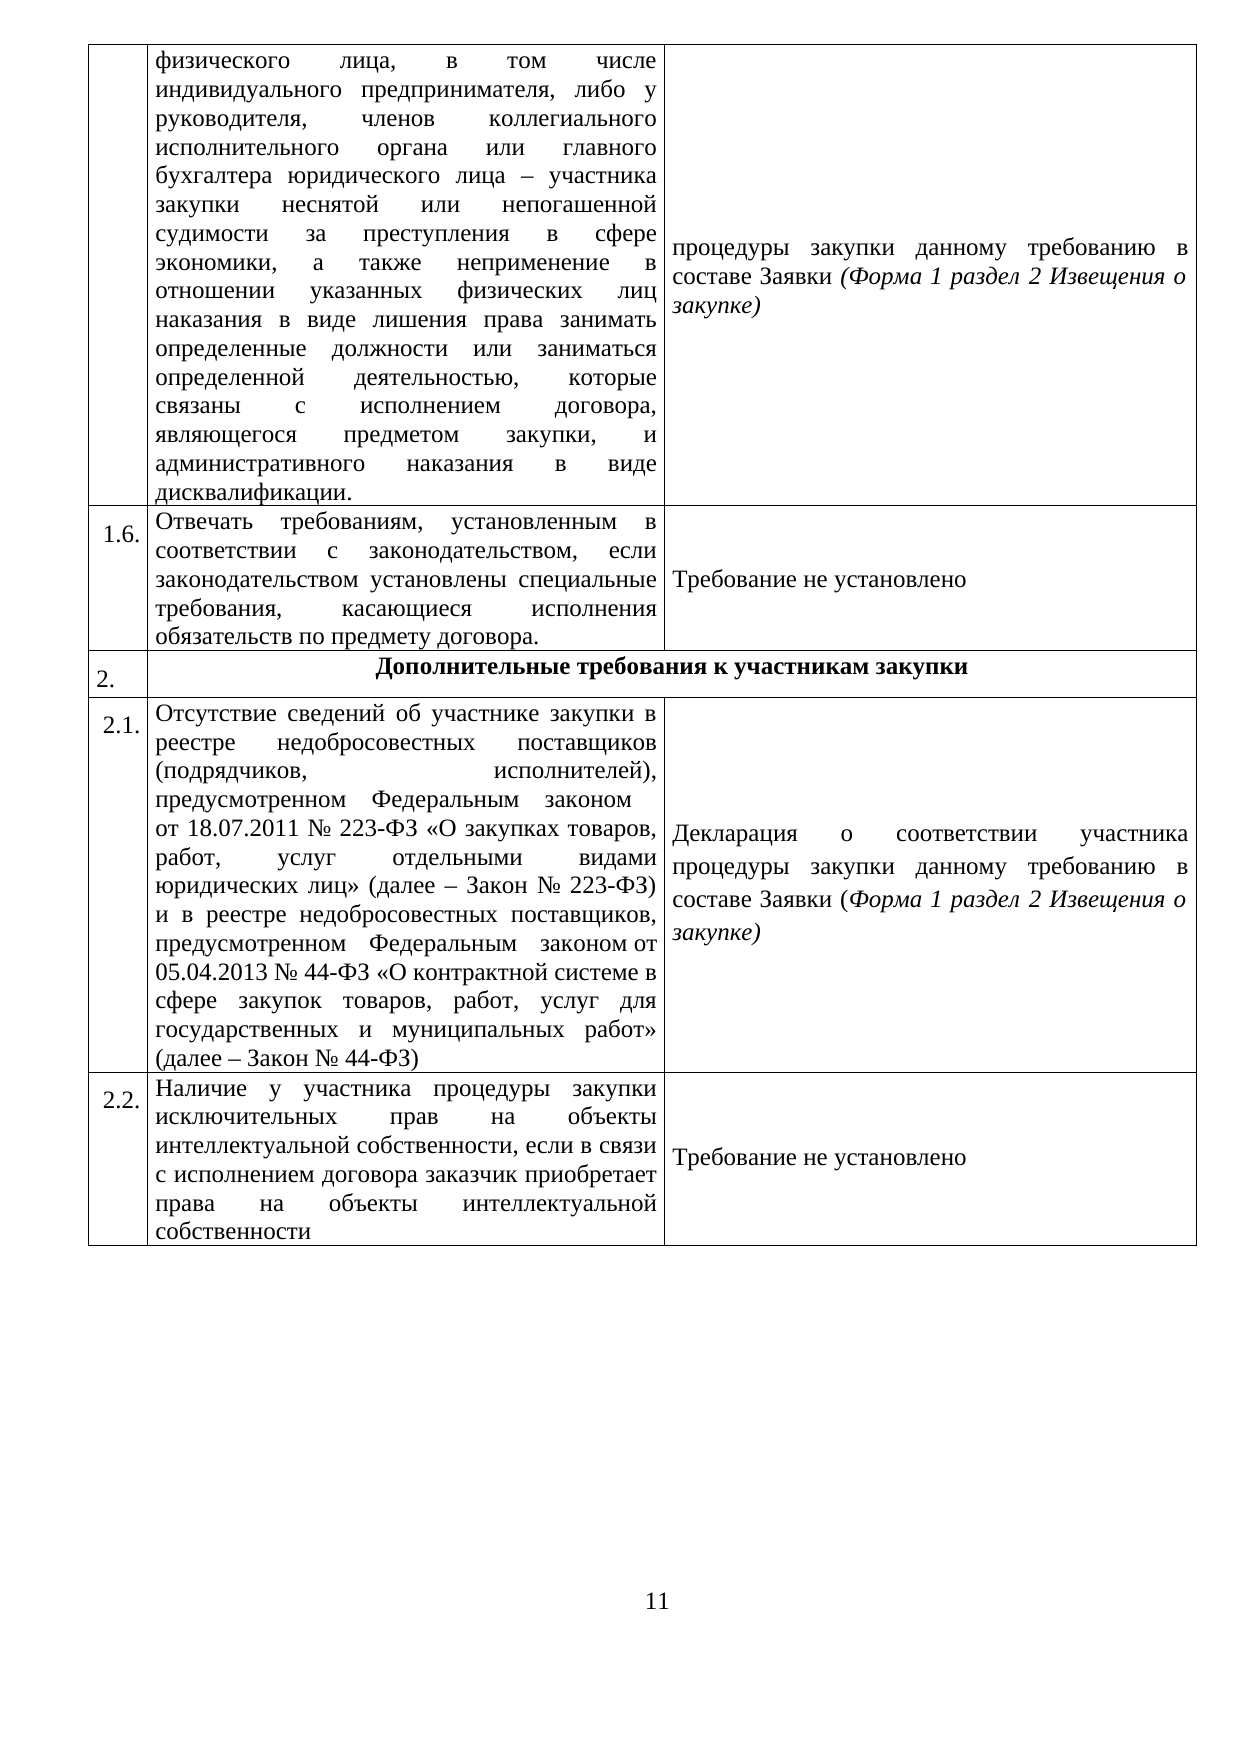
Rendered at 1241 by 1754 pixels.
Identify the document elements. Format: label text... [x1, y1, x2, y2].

table_cell Декларация о соответствии участника процедуры закупки данному требованию в составе Заявки (Форма 1 раздел 2 Извещения о закупке) [665, 698, 1196, 1072]
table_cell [665, 45, 1196, 505]
table_cell [89, 651, 147, 697]
table_cell Наличие у участника процедуры закупки исключительных прав на объекты интеллектуальной собственности, если в связи с исполнением договора заказчик приобретает права на объекты интеллектуальной собственности [148, 1073, 664, 1245]
table_cell Отсутствие сведений об участнике закупки в реестре недобросовестных поставщиков (подрядчиков, исполнителей), предусмотренном Федеральным законом от 18.07.2011 № 223-ФЗ «О закупках товаров, работ, услуг отдельными видами юридических лиц» (далее – Закон № 223-ФЗ) и в реестре недобросовестных поставщиков, предусмотренном Федеральным законом от 05.04.2013 № 44-ФЗ «О контрактной системе в сфере закупок товаров, работ, услуг для государственных и муниципальных работ» (далее – Закон № 44-ФЗ) [148, 698, 664, 1072]
table_cell Отвечать требованиям, установленным в соответствии с законодательством, если законодательством установлены специальные требования, касающиеся исполнения обязательств по предмету договора. [148, 506, 664, 650]
table_cell [89, 45, 147, 505]
table_cell [89, 1073, 147, 1245]
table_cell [148, 45, 664, 505]
table_cell [89, 698, 147, 1072]
table_cell Требование не установлено [665, 1073, 1196, 1245]
table_cell [89, 506, 147, 650]
table_cell Дополнительные требования к участникам закупки [148, 651, 1196, 697]
table_cell Требование не установлено [665, 506, 1196, 650]
